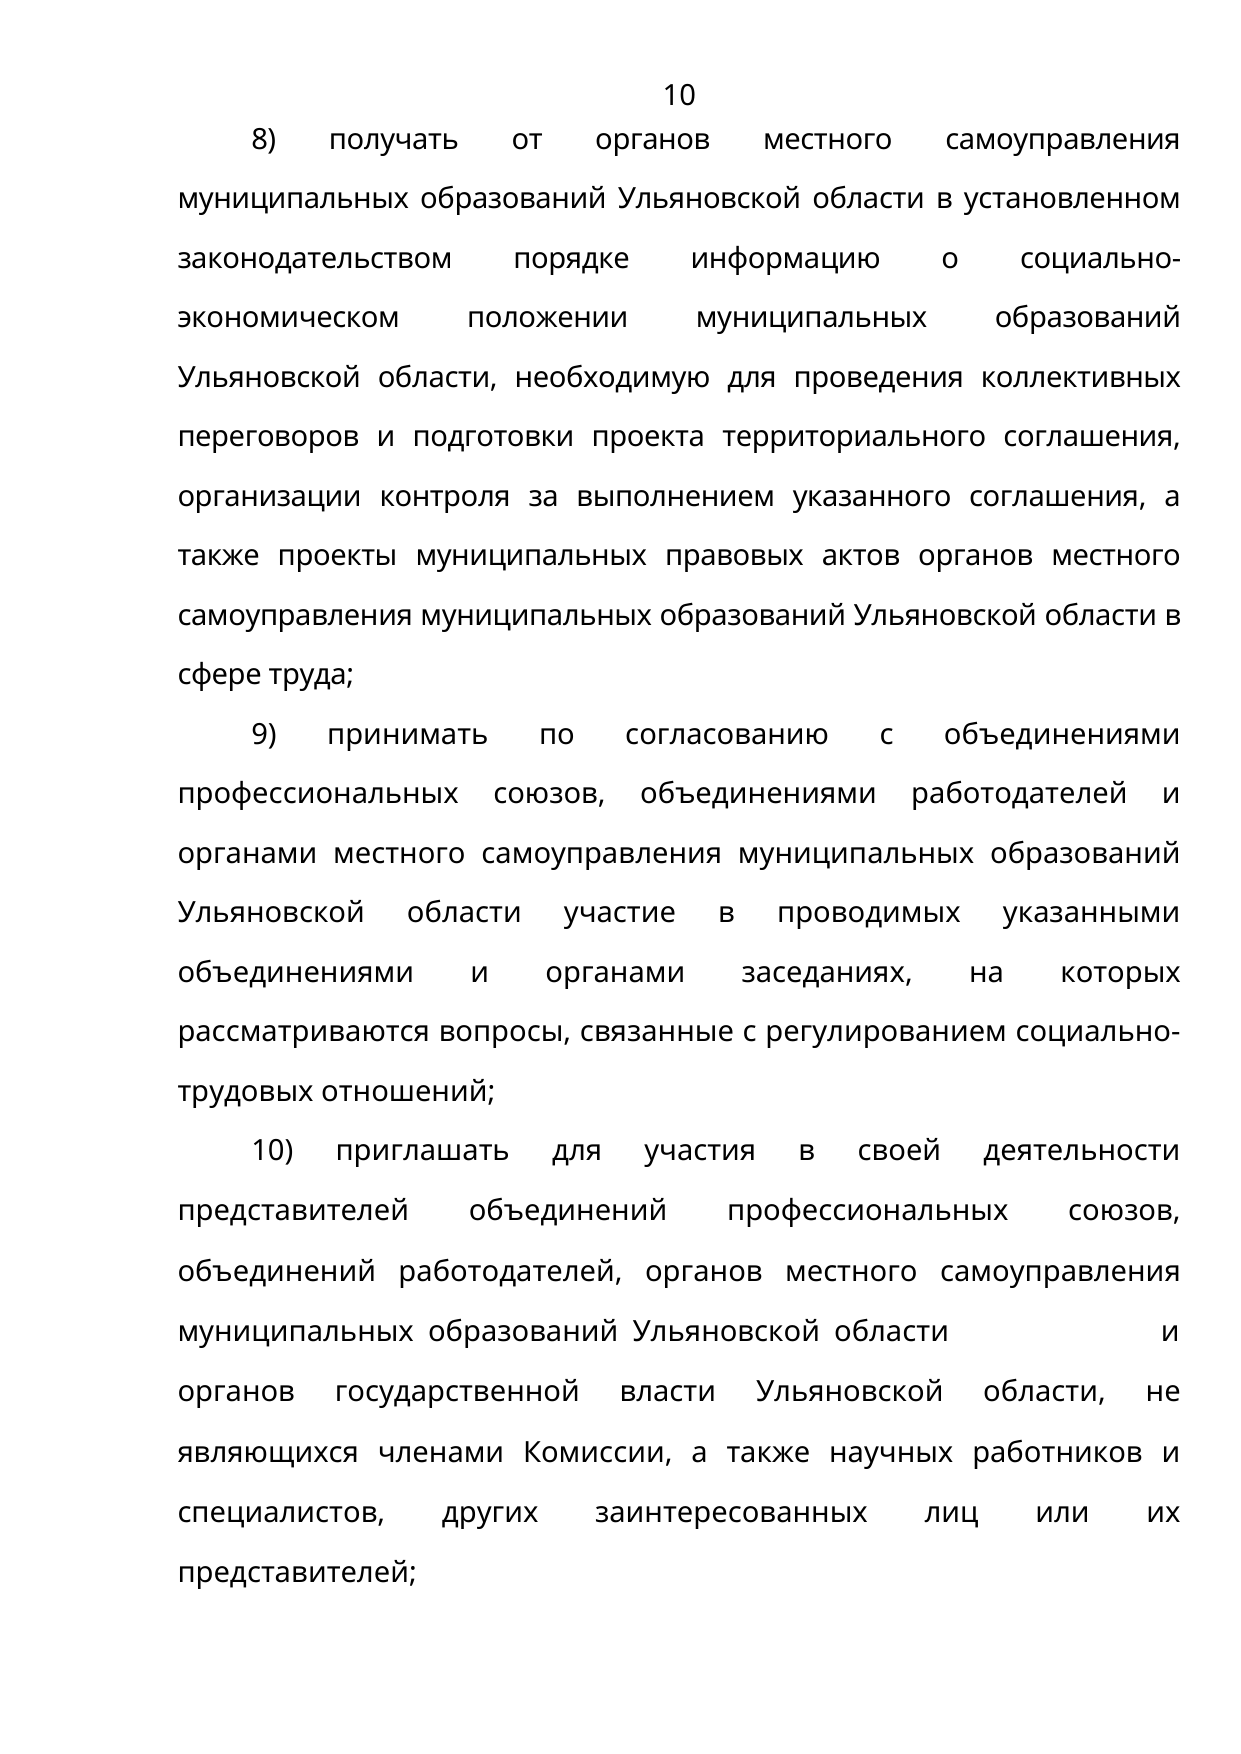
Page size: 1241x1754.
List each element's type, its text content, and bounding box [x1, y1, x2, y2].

text 8) получать от органов местного самоуправления муниципальных образований Ульяновской области в установленном законодательством порядке информацию о социально-экономическом положении муниципальных образований Ульяновской области, необходимую для проведения коллективных переговоров и подготовки проекта территориального соглашения, организации контроля за выполнением указанного соглашения, а также проекты муниципальных правовых актов органов местного самоуправления муниципальных образований Ульяновской области в сфере труда; [177, 118, 1181, 693]
text 10) приглашать для участия в своей деятельности представителей объединений профессиональных союзов, объединений работодателей, органов местного самоуправления муниципальных образований Ульяновской области и органов государственной власти Ульяновской области, не являющихся членами Комиссии, а также научных работников и специалистов, других заинтересованных лиц или их представителей; [177, 1129, 1181, 1591]
text 9) принимать по согласованию с объединениями профессиональных союзов, объединениями работодателей и органами местного самоуправления муниципальных образований Ульяновской области участие в проводимых указанными объединениями и органами заседаниях, на которых рассматриваются вопросы, связанные с регулированием социально-трудовых отношений; [177, 713, 1181, 1109]
